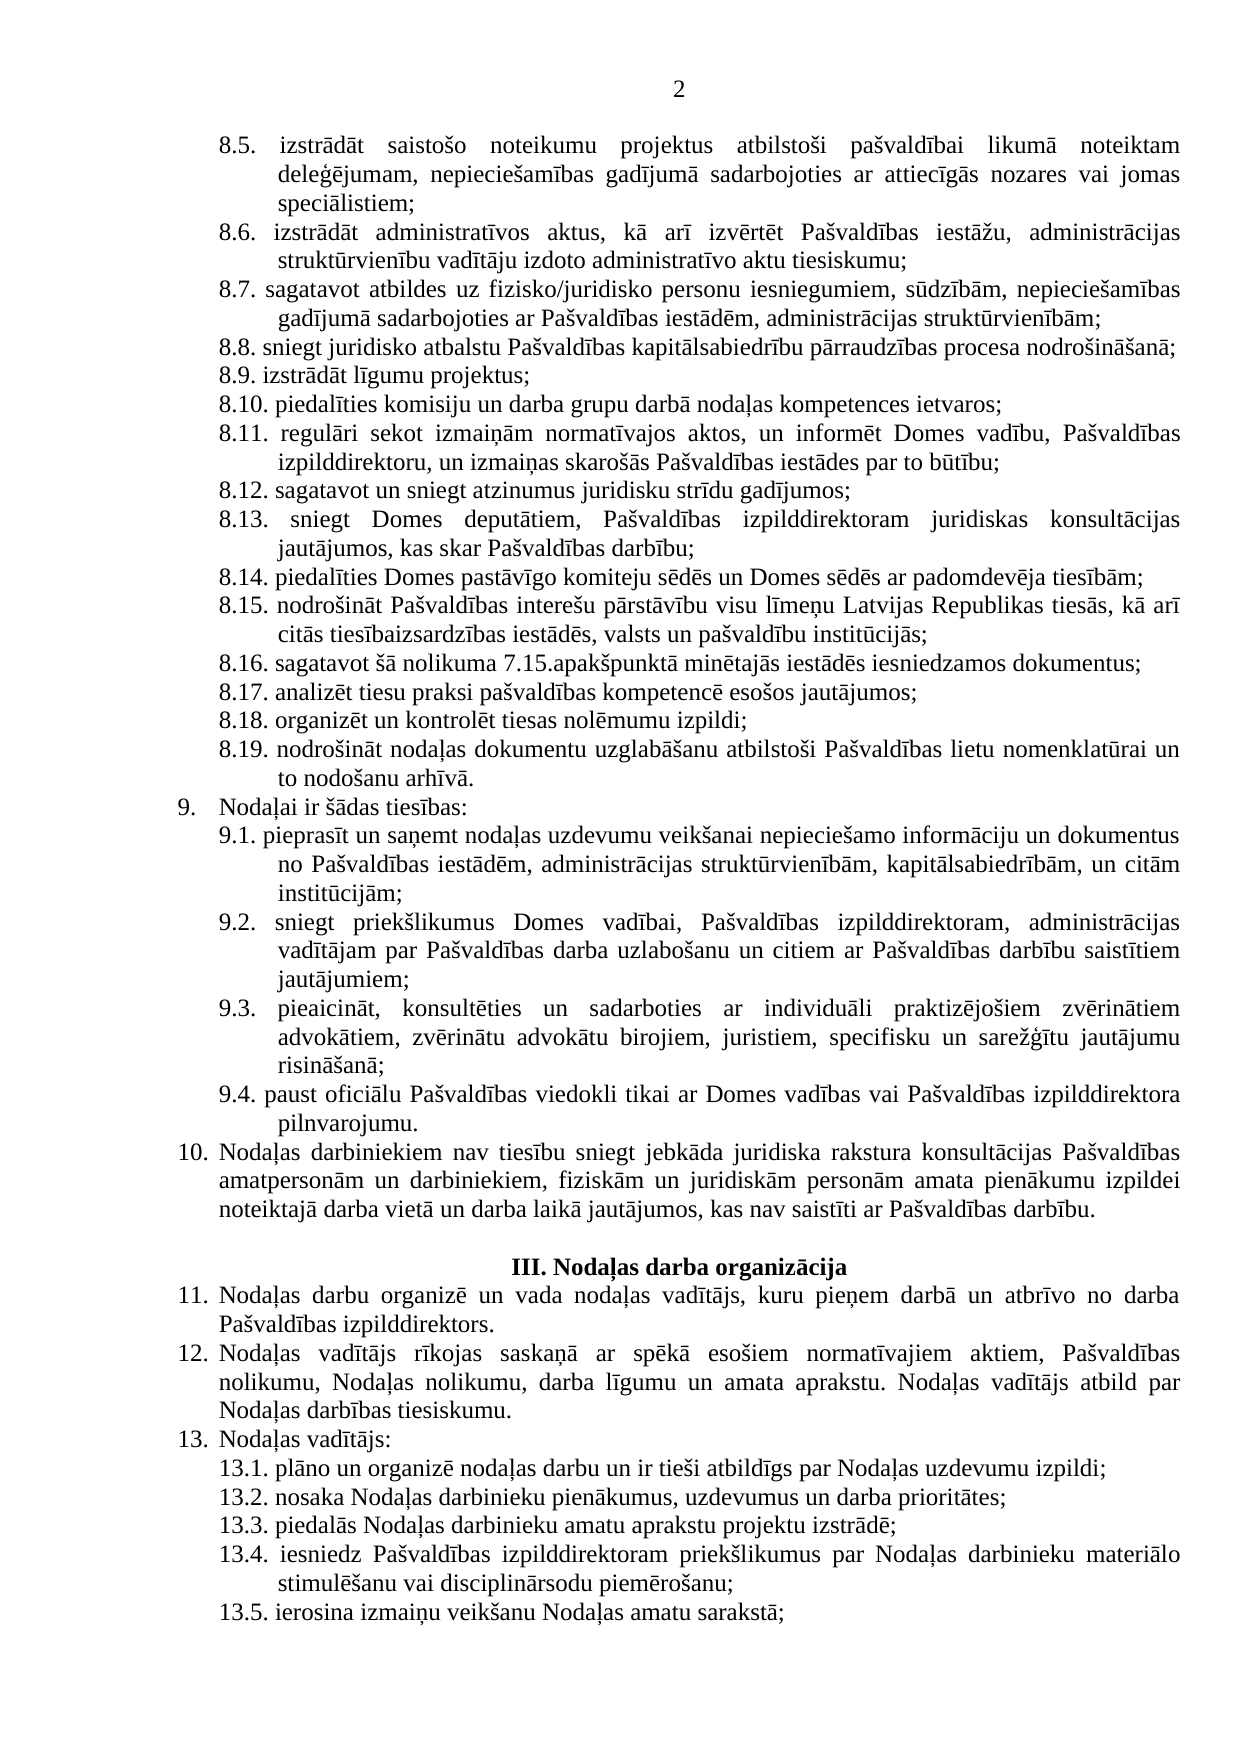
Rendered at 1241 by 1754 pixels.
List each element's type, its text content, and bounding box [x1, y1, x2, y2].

list Nodaļas darbu organizē un vada nodaļas vadītājs, kuru pieņem darbā un atbrīvo no darba Pašvaldības izpilddirektors. [177, 1281, 1181, 1338]
text 13.5. ierosina izmaiņu veikšanu Nodaļas amatu sarakstā; [218, 1597, 1181, 1626]
list Nodaļai ir šādas tiesības: [177, 792, 1181, 821]
text 13.2. nosaka Nodaļas darbinieku pienākumus, uzdevumus un darba prioritātes; [218, 1482, 1181, 1511]
list Nodaļas vadītājs: [177, 1424, 1181, 1453]
text 13.3. piedalās Nodaļas darbinieku amatu aprakstu projektu izstrādē; [218, 1511, 1181, 1539]
text 8.7. sagatavot atbildes uz fizisko/juridisko personu iesniegumiem, sūdzībām, nepieciešamības gadījumā sadarbojoties ar Pašvaldības iestādēm, administrācijas struktūrvienībām; [218, 274, 1181, 332]
text 8.5. izstrādāt saistošo noteikumu projektus atbilstoši pašvaldībai likumā noteiktam deleģējumam, nepieciešamības gadījumā sadarbojoties ar attiecīgās nozares vai jomas speciālistiem; [218, 131, 1181, 217]
text 8.12. sagatavot un sniegt atzinumus juridisku strīdu gadījumos; [218, 476, 1181, 504]
text 8.19. nodrošināt nodaļas dokumentu uzglabāšanu atbilstoši Pašvaldības lietu nomenklatūrai un to nodošanu arhīvā. [218, 734, 1181, 792]
text 8.18. organizēt un kontrolēt tiesas nolēmumu izpildi; [218, 706, 1181, 734]
text 8.10. piedalīties komisiju un darba grupu darbā nodaļas kompetences ietvaros; [218, 389, 1181, 418]
list Nodaļas vadītājs rīkojas saskaņā ar spēkā esošiem normatīvajiem aktiem, Pašvaldības nolikumu, Nodaļas nolikumu, darba līgumu un amata aprakstu. Nodaļas vadītājs atbild par Nodaļas darbības tiesiskumu. [177, 1338, 1181, 1424]
text 9.2. sniegt priekšlikumus Domes vadībai, Pašvaldības izpilddirektoram, administrācijas vadītājam par Pašvaldības darba uzlabošanu un citiem ar Pašvaldības darbību saistītiem jautājumiem; [218, 907, 1181, 993]
text 8.14. piedalīties Domes pastāvīgo komiteju sēdēs un Domes sēdēs ar padomdevēja tiesībām; [218, 562, 1181, 591]
text 13.1. plāno un organizē nodaļas darbu un ir tieši atbildīgs par Nodaļas uzdevumu izpildi; [218, 1453, 1181, 1482]
text 8.13. sniegt Domes deputātiem, Pašvaldības izpilddirektoram juridiskas konsultācijas jautājumos, kas skar Pašvaldības darbību; [218, 504, 1181, 562]
text 8.11. regulāri sekot izmaiņām normatīvajos aktos, un informēt Domes vadību, Pašvaldības izpilddirektoru, un izmaiņas skarošās Pašvaldības iestādes par to būtību; [218, 418, 1181, 476]
list Nodaļas darbiniekiem nav tiesību sniegt jebkāda juridiska rakstura konsultācijas Pašvaldības amatpersonām un darbiniekiem, fiziskām un juridiskām personām amata pienākumu izpildei noteiktajā darba vietā un darba laikā jautājumos, kas nav saistīti ar Pašvaldības darbību. [177, 1137, 1181, 1223]
text 8.9. izstrādāt līgumu projektus; [218, 361, 1181, 389]
text 9.1. pieprasīt un saņemt nodaļas uzdevumu veikšanai nepieciešamo informāciju un dokumentus no Pašvaldības iestādēm, administrācijas struktūrvienībām, kapitālsabiedrībām, un citām institūcijām; [218, 821, 1181, 907]
text 9.3. pieaicināt, konsultēties un sadarboties ar individuāli praktizējošiem zvērinātiem advokātiem, zvērinātu advokātu birojiem, juristiem, specifisku un sarežģītu jautājumu risināšanā; [218, 993, 1181, 1079]
text 8.17. analizēt tiesu praksi pašvaldības kompetencē esošos jautājumos; [218, 677, 1181, 706]
text 13.4. iesniedz Pašvaldības izpilddirektoram priekšlikumus par Nodaļas darbinieku materiālo stimulēšanu vai disciplinārsodu piemērošanu; [218, 1539, 1181, 1597]
text 9.4. paust oficiālu Pašvaldības viedokli tikai ar Domes vadības vai Pašvaldības izpilddirektora pilnvarojumu. [218, 1079, 1181, 1137]
text 8.15. nodrošināt Pašvaldības interešu pārstāvību visu līmeņu Latvijas Republikas tiesās, kā arī citās tiesībaizsardzības iestādēs, valsts un pašvaldību institūcijās; [218, 591, 1181, 648]
text 8.6. izstrādāt administratīvos aktus, kā arī izvērtēt Pašvaldības iestāžu, administrācijas struktūrvienību vadītāju izdoto administratīvo aktu tiesiskumu; [218, 217, 1181, 274]
text 8.16. sagatavot šā nolikuma 7.15.apakšpunktā minētajās iestādēs iesniedzamos dokumentus; [218, 648, 1181, 677]
text III. Nodaļas darba organizācija [177, 1252, 1181, 1281]
text 8.8. sniegt juridisko atbalstu Pašvaldības kapitālsabiedrību pārraudzības procesa nodrošināšanā; [218, 332, 1181, 361]
